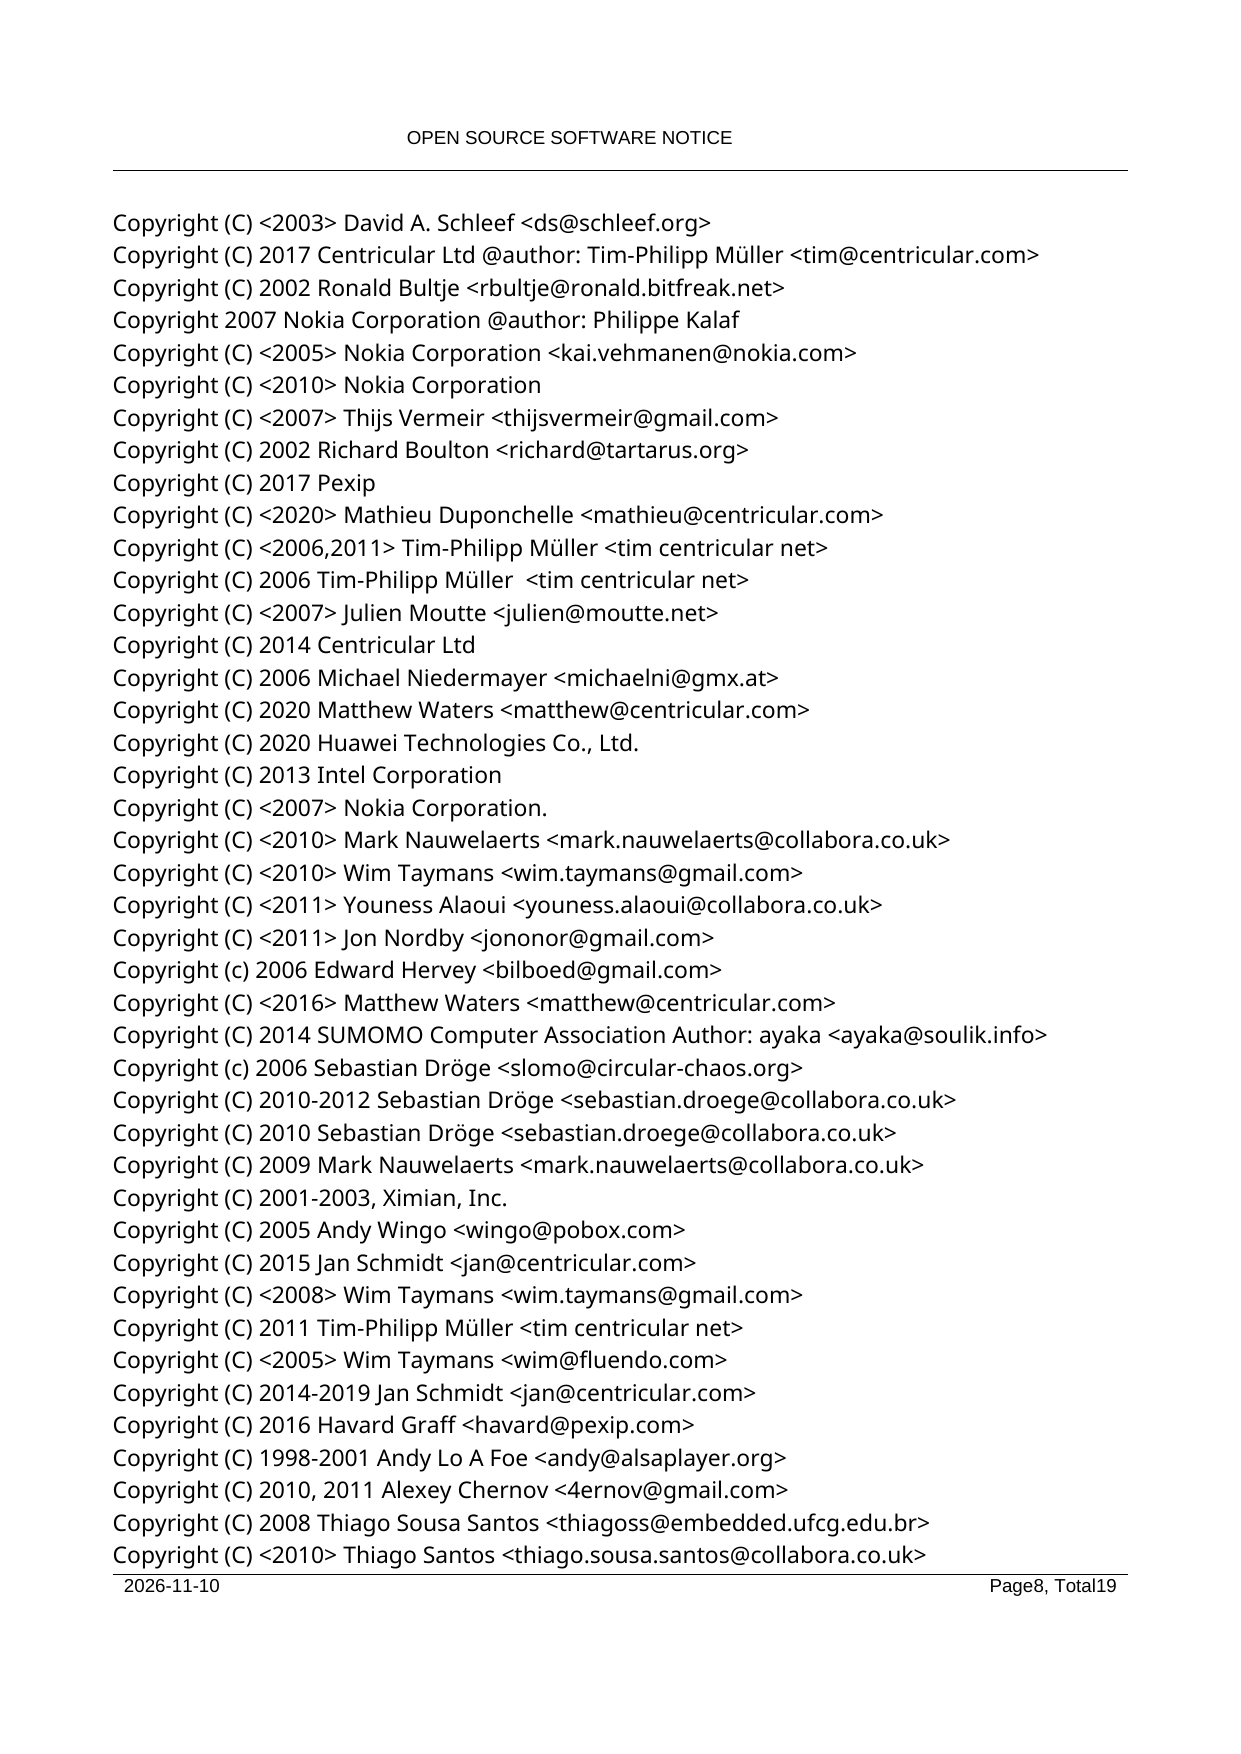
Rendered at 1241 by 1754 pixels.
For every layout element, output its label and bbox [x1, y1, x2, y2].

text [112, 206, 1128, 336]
text [112, 336, 1128, 1571]
